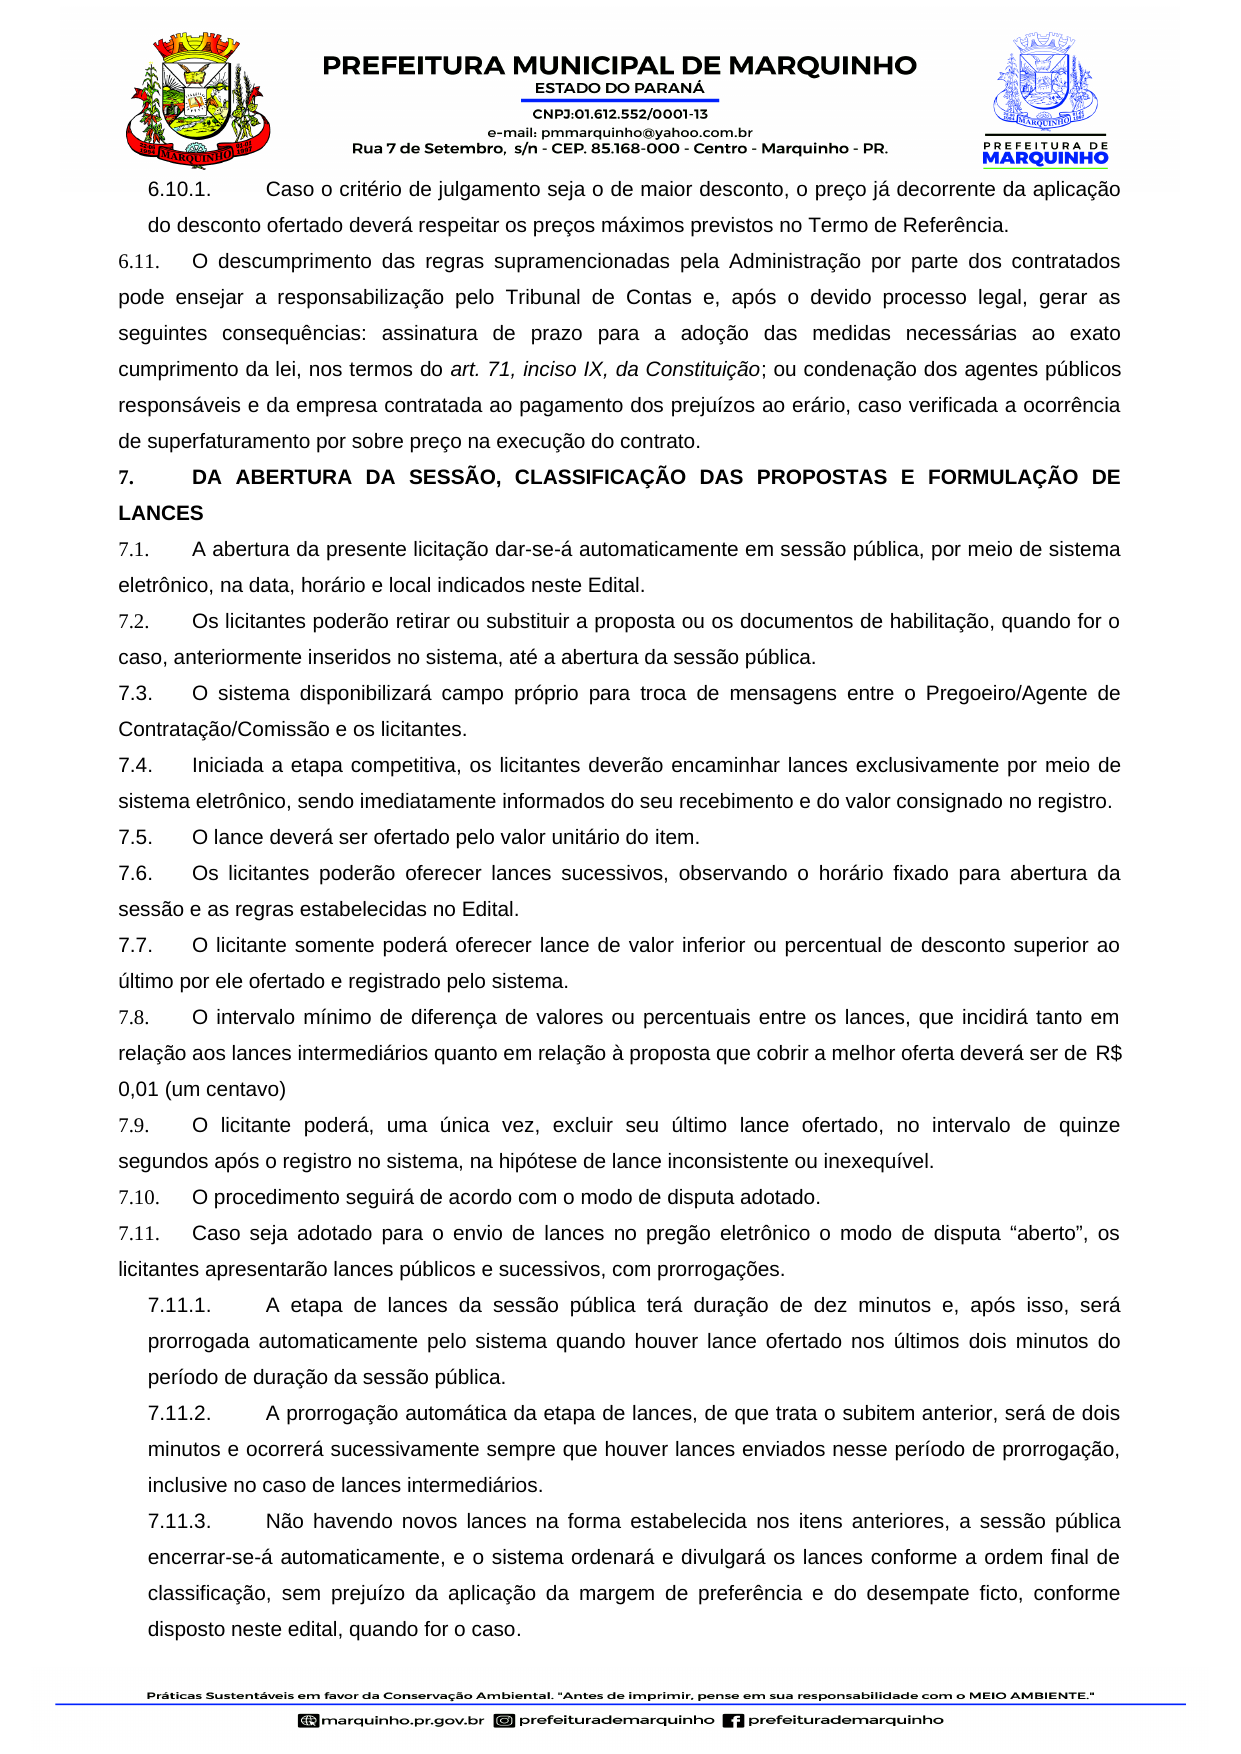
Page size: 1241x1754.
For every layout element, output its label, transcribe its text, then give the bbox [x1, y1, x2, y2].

text Caso o critério de julgamento seja o de maior desconto, o preço já decorrente da aplicação do desconto ofertado deverá respeitar os preços máximos previstos no Termo de Referência. [148, 177, 1122, 237]
text Os licitantes poderão retirar ou substituir a proposta ou os documentos de habilitação, quando for o caso, anteriormente inseridos no sistema, até a abertura da sessão pública. [118, 609, 1122, 669]
text O procedimento seguirá de acordo com o modo de disputa adotado. [118, 1185, 1122, 1209]
text Os licitantes poderão oferecer lances sucessivos, observando o horário fixado para abertura da sessão e as regras estabelecidas no Edital. [118, 861, 1122, 921]
text O licitante somente poderá oferecer lance de valor inferior ou percentual de desconto superior ao último por ele ofertado e registrado pelo sistema. [118, 933, 1122, 993]
text O descumprimento das regras supramencionadas pela Administração por parte dos contratados pode ensejar a responsabilização pelo Tribunal de Contas e, após o devido processo legal, gerar as seguintes consequências: assinatura de prazo para a adoção das medidas necessárias ao exato cumprimento da lei, nos termos do art. 71, inciso IX, da Constituição; ou condenação dos agentes públicos responsáveis e da empresa contratada ao pagamento dos prejuízos ao erário, caso verificada a ocorrência de superfaturamento por sobre preço na execução do contrato. [118, 249, 1122, 453]
picture [59, 6, 1180, 192]
text DA ABERTURA DA SESSÃO, CLASSIFICAÇÃO DAS PROPOSTAS E FORMULAÇÃO DE LANCES [118, 465, 1122, 525]
text O licitante poderá, uma única vez, excluir seu último lance ofertado, no intervalo de quinze segundos após o registro no sistema, na hipótese de lance inconsistente ou inexequível. [118, 1113, 1122, 1173]
picture [31, 1667, 1210, 1750]
text A etapa de lances da sessão pública terá duração de dez minutos e, após isso, será prorrogada automaticamente pelo sistema quando houver lance ofertado nos últimos dois minutos do período de duração da sessão pública. [148, 1293, 1122, 1389]
text A prorrogação automática da etapa de lances, de que trata o subitem anterior, será de dois minutos e ocorrerá sucessivamente sempre que houver lances enviados nesse período de prorrogação, inclusive no caso de lances intermediários. [148, 1401, 1122, 1497]
text O sistema disponibilizará campo próprio para troca de mensagens entre o Pregoeiro/Agente de Contratação/Comissão e os licitantes. [118, 681, 1122, 741]
text Não havendo novos lances na forma estabelecida nos itens anteriores, a sessão pública encerrar-se-á automaticamente, e o sistema ordenará e divulgará os lances conforme a ordem final de classificação, sem prejuízo da aplicação da margem de preferência e do desempate ficto, conforme disposto neste edital, quando for o caso. [148, 1509, 1122, 1640]
text A abertura da presente licitação dar-se-á automaticamente em sessão pública, por meio de sistema eletrônico, na data, horário e local indicados neste Edital. [118, 537, 1122, 597]
text O lance deverá ser ofertado pelo valor unitário do item. [118, 825, 1122, 849]
text O intervalo mínimo de diferença de valores ou percentuais entre os lances, que incidirá tanto em relação aos lances intermediários quanto em relação à proposta que cobrir a melhor oferta deverá ser de R$ 0,01 (um centavo) [118, 1004, 1122, 1101]
text Caso seja adotado para o envio de lances no pregão eletrônico o modo de disputa “aberto”, os licitantes apresentarão lances públicos e sucessivos, com prorrogações. [118, 1221, 1122, 1281]
text Iniciada a etapa competitiva, os licitantes deverão encaminhar lances exclusivamente por meio de sistema eletrônico, sendo imediatamente informados do seu recebimento e do valor consignado no registro. [118, 753, 1122, 813]
